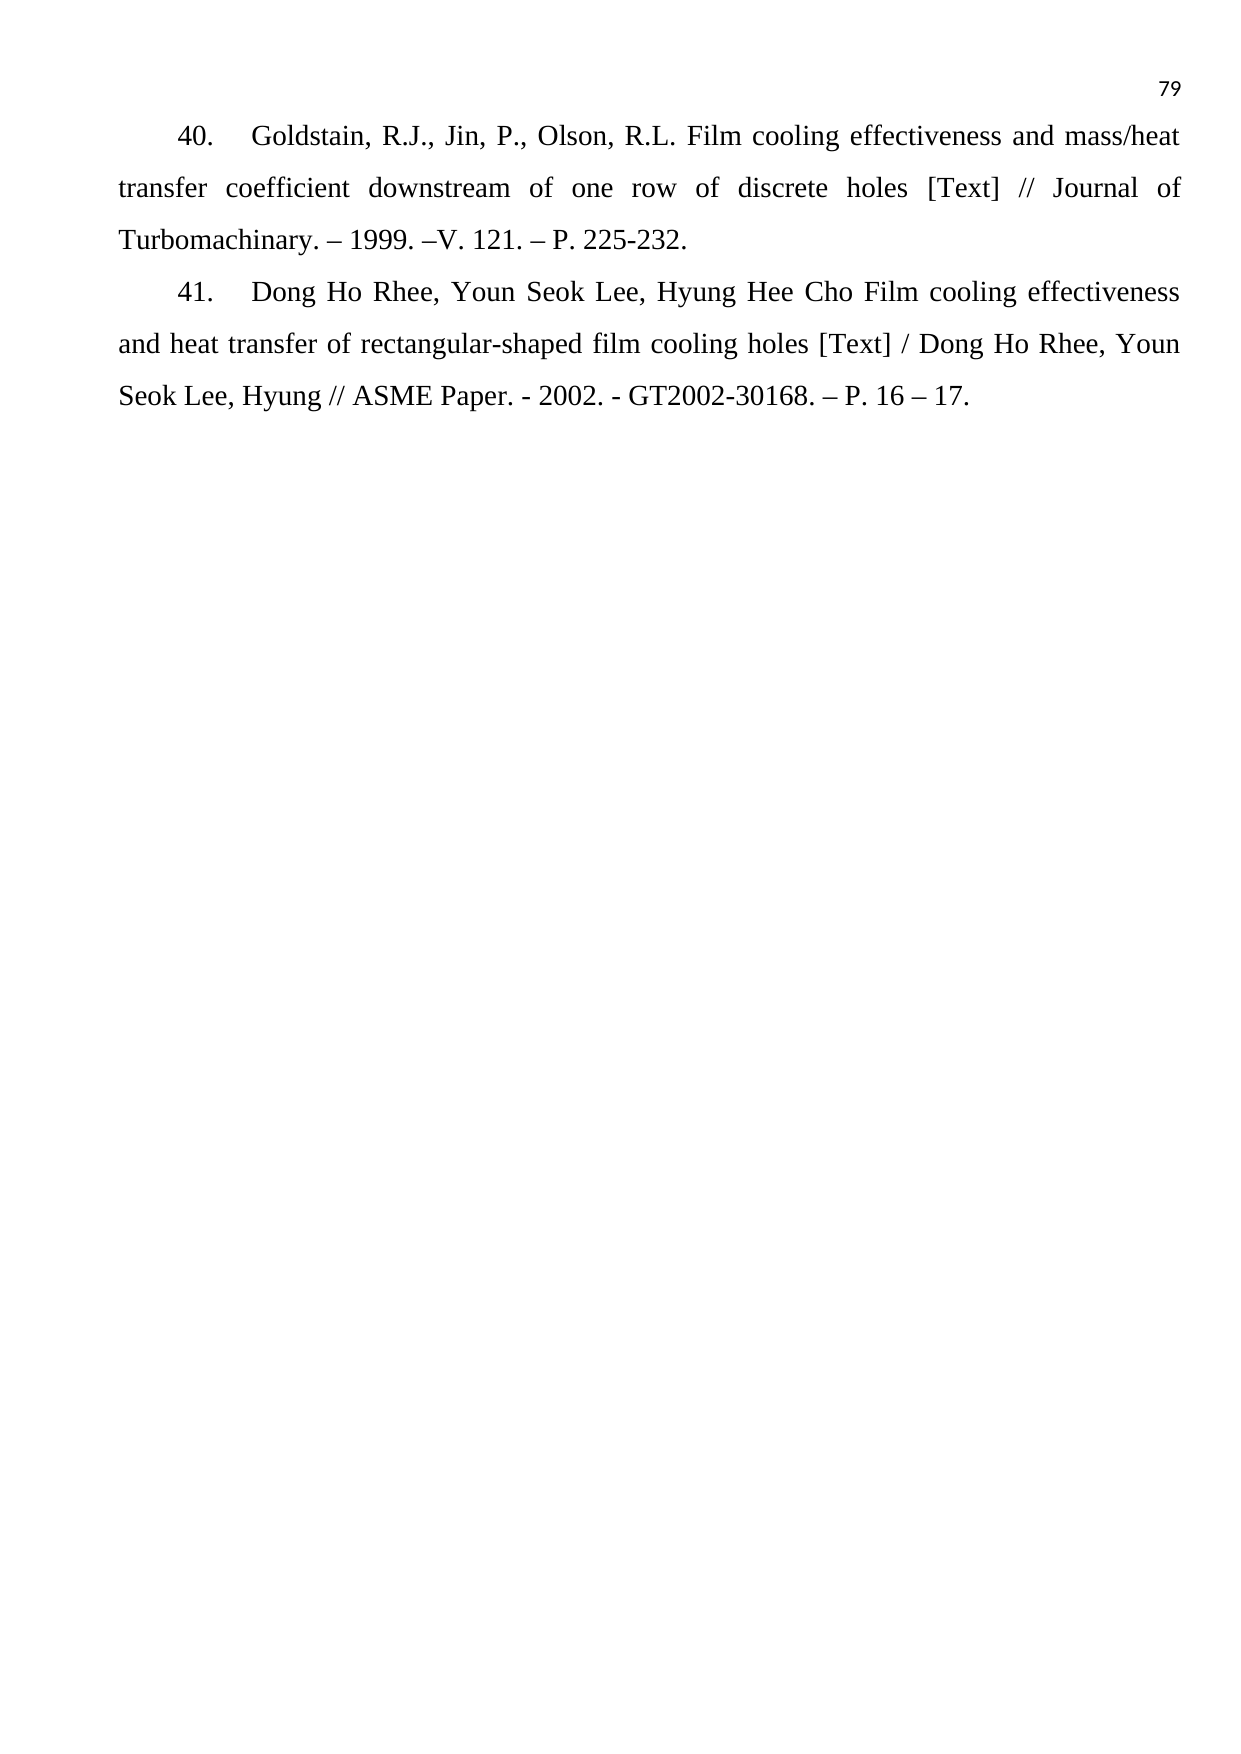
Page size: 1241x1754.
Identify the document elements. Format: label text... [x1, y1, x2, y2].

list Goldstain, R.J., Jin, P., Olson, R.L. Film cooling effectiveness and mass/heat transfer coefficient downstream of one row of discrete holes [Text] // Journal of Turbomachinary. – 1999. –V. 121. – P. 225-232. [118, 118, 1181, 256]
list Dong Ho Rhee, Youn Seok Lee, Hyung Hee Cho Film cooling effectiveness and heat transfer of rectangular-shaped film cooling holes [Text] / Dong Ho Rhee, Youn Seok Lee, Hyung // ASME Paper. - 2002. - GT2002-30168. – P. 16 – 17. [118, 274, 1181, 412]
